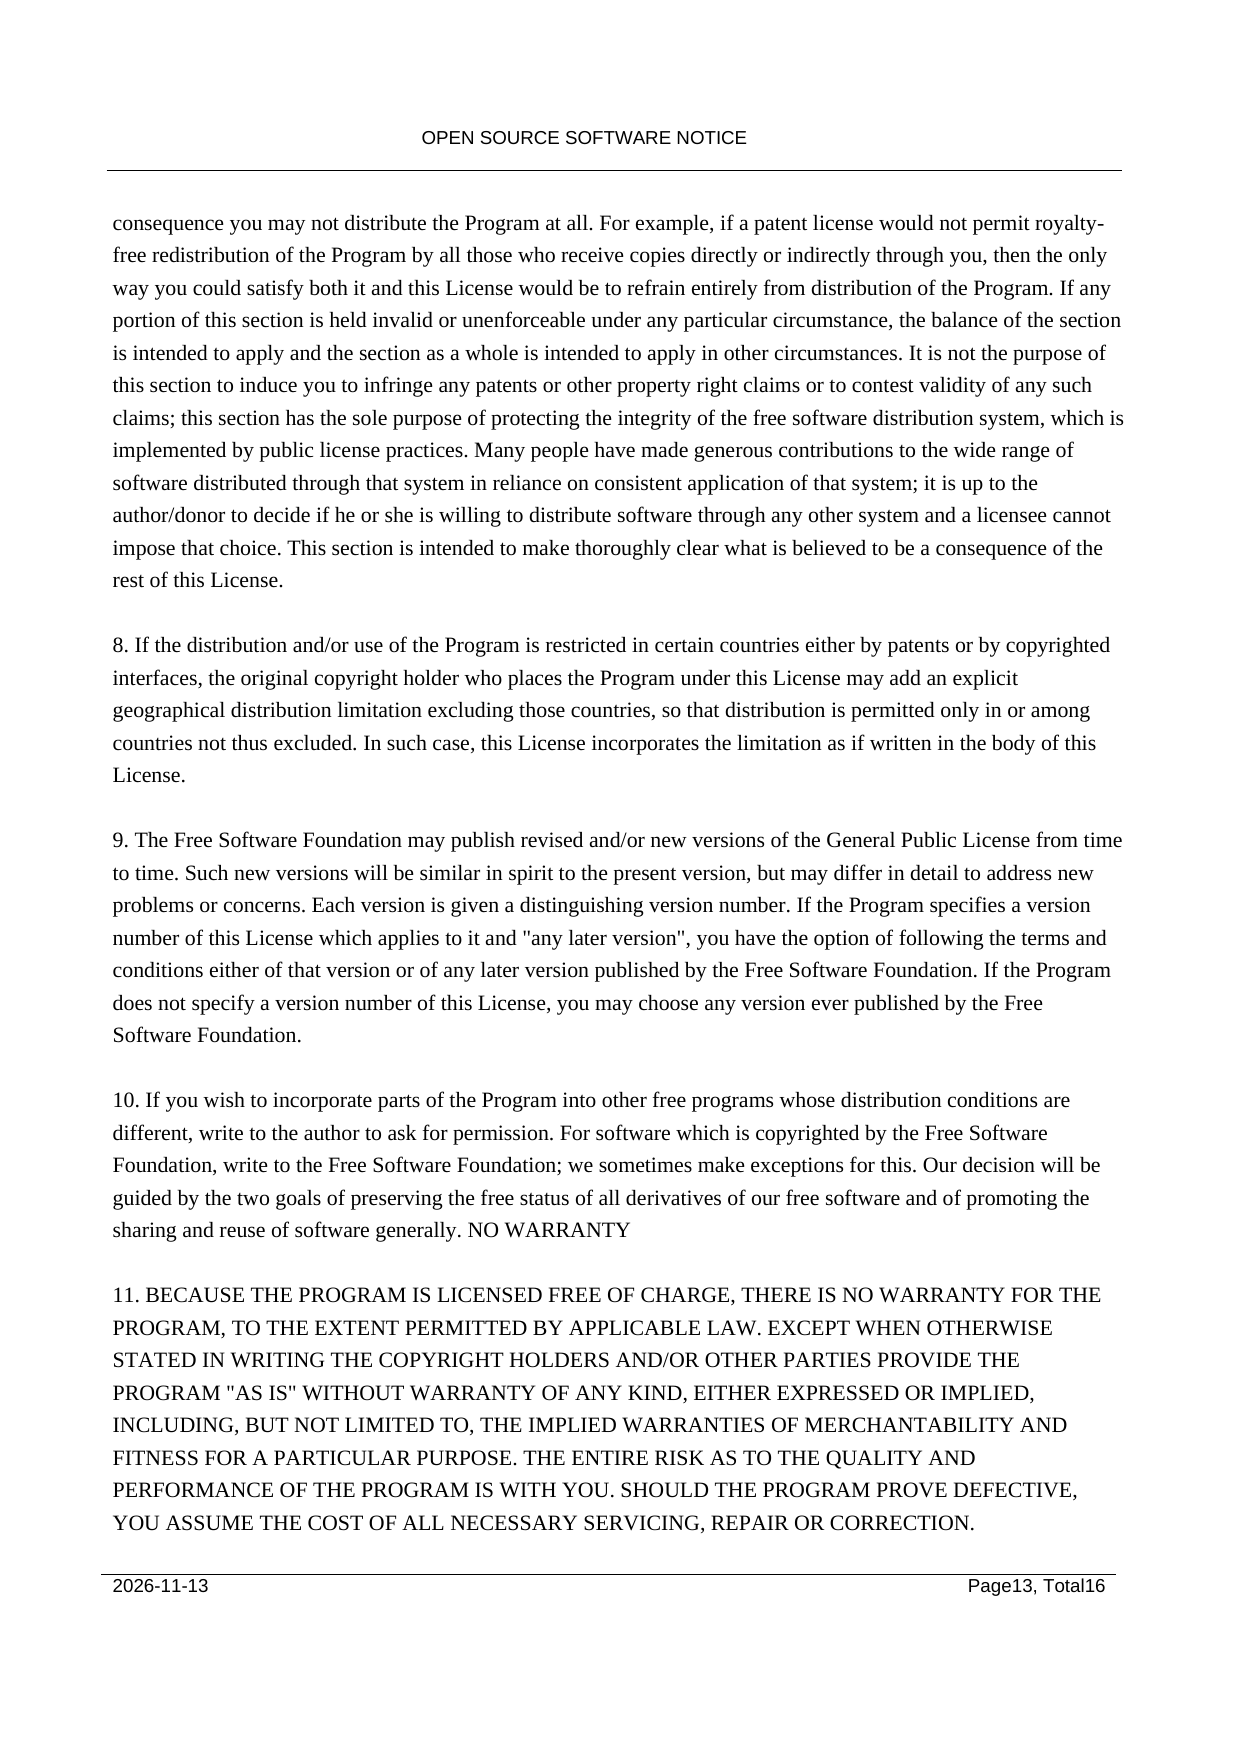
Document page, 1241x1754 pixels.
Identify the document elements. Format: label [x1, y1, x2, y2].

text [112, 206, 1128, 1539]
